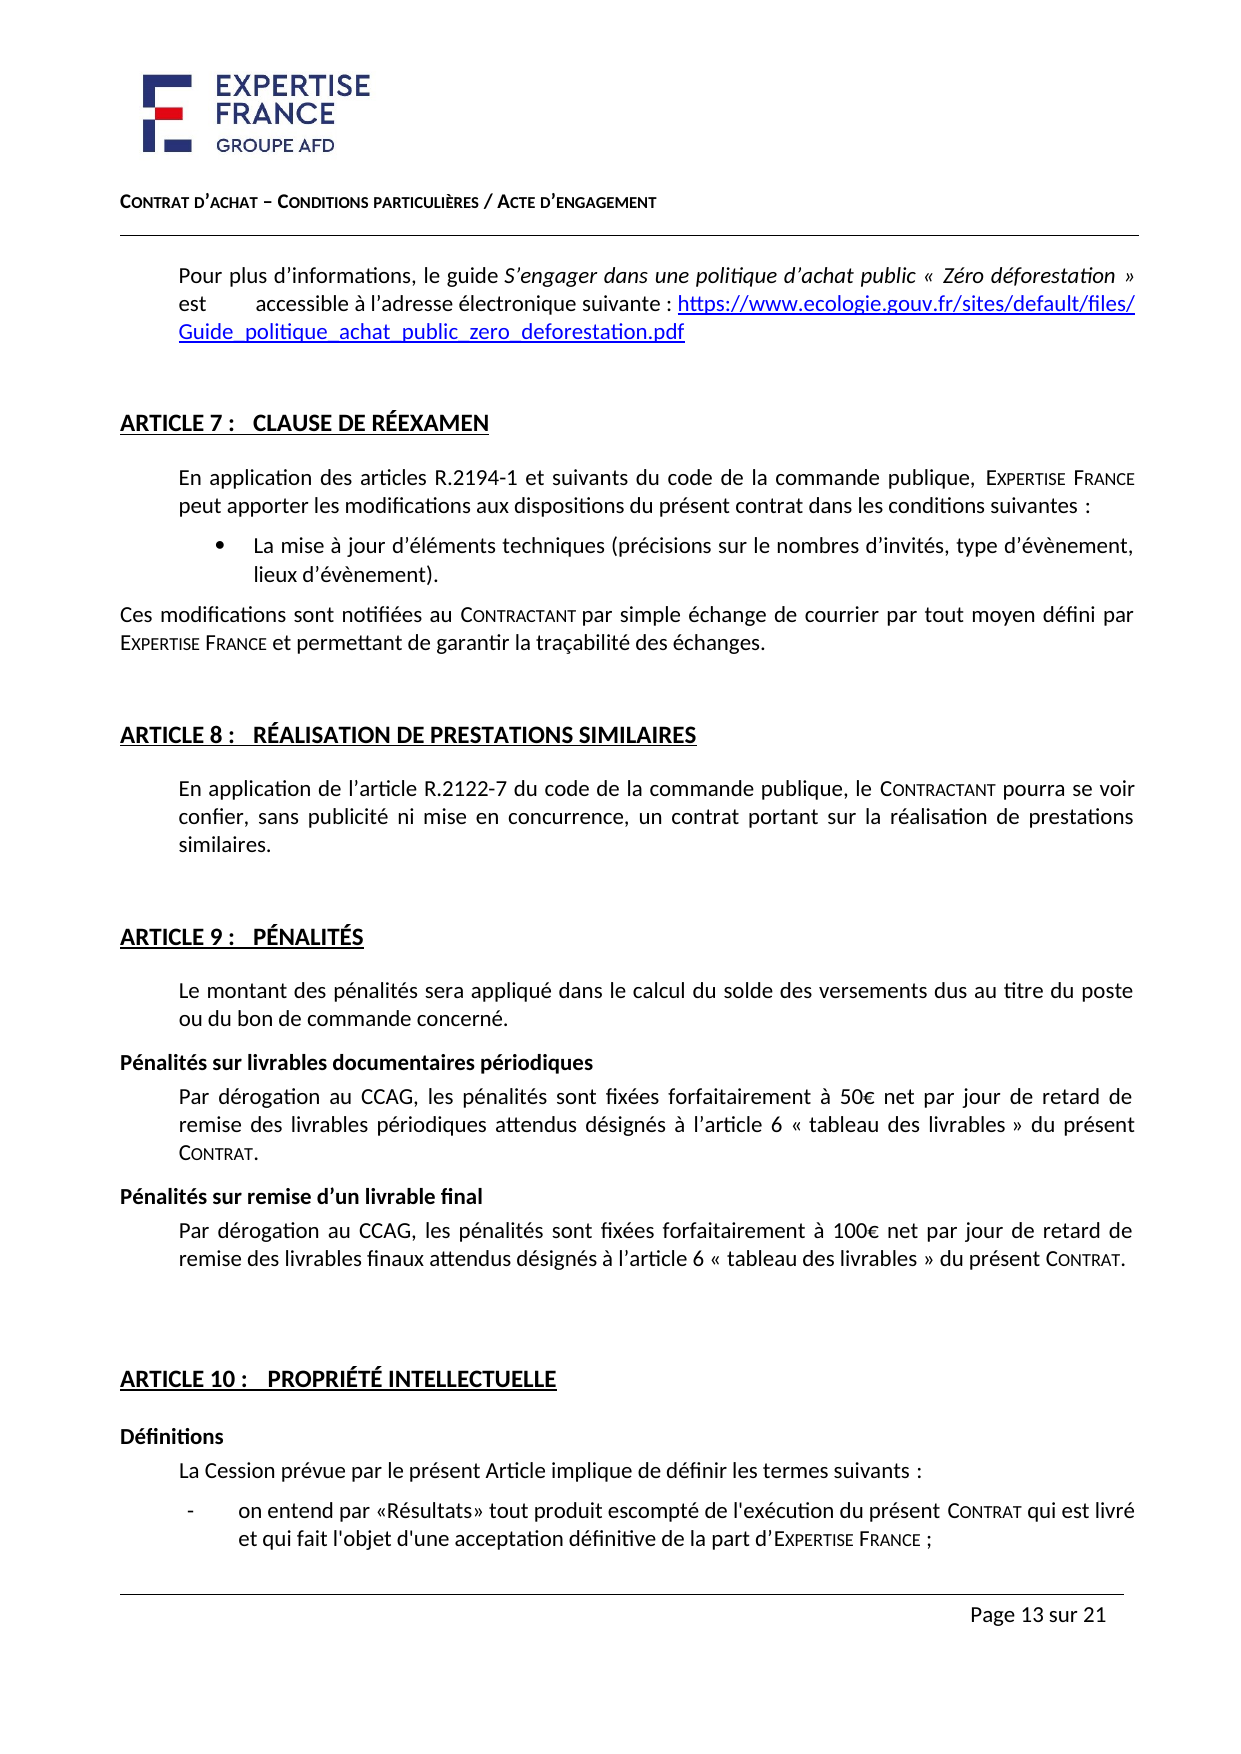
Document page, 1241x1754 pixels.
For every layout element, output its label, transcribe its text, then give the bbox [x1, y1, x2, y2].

list RÉalisation de prestations similaires [120, 719, 1135, 749]
text La Cession prévue par le présent Article implique de définir les termes suivants : [179, 1456, 1135, 1484]
text En application des articles R.2194-1 et suivants du code de la commande publique, Expertise France peut apporter les modifications aux dispositions du présent contrat dans les conditions suivantes : [178, 463, 1135, 519]
subtitle Définitions [120, 1418, 1135, 1450]
list Clause de réexamen [120, 408, 1135, 438]
picture [120, 41, 397, 183]
text En application de l’article R.2122-7 du code de la commande publique, le Contractant pourra se voir confier, sans publicité ni mise en concurrence, un contrat portant sur la réalisation de prestations similaires. [178, 774, 1135, 858]
text Par dérogation au CCAG, les pénalités sont fixées forfaitairement à 100€ net par jour de retard de remise des livrables finaux attendus désignés à l’article 6 « tableau des livrables » du présent Contrat. [178, 1216, 1135, 1272]
text Pour plus d’informations, le guide S’engager dans une politique d’achat public « Zéro déforestation » est accessible à l’adresse électronique suivante : https://www.ecologie.gouv.fr/sites/default/files/Guide_politique_achat_public_zero_deforestation.pdf [178, 261, 1135, 345]
list La mise à jour d’éléments techniques (précisions sur le nombres d’invités, type d’évènement, lieux d’évènement). [216, 532, 1135, 588]
text Le montant des pénalités sera appliqué dans le calcul du solde des versements dus au titre du poste ou du bon de commande concerné. [178, 976, 1135, 1032]
list on entend par «Résultats» tout produit escompté de l'exécution du présent Contrat qui est livré et qui fait l'objet d'une acceptation définitive de la part d’Expertise France ; [187, 1497, 1135, 1553]
text Ces modifications sont notifiées au Contractant par simple échange de courrier par tout moyen défini par Expertise France et permettant de garantir la traçabilité des échanges. [120, 600, 1135, 656]
subtitle Pénalités sur remise d’un livrable final [120, 1179, 1135, 1210]
text Par dérogation au CCAG, les pénalités sont fixées forfaitairement à 50€ net par jour de retard de remise des livrables périodiques attendus désignés à l’article 6 « tableau des livrables » du présent Contrat. [178, 1082, 1135, 1166]
list propriÉtÉ intellectuelle [120, 1363, 1135, 1393]
list pÉnalitÉs [120, 921, 1135, 951]
subtitle Pénalités sur livrables documentaires périodiques [120, 1045, 1135, 1076]
